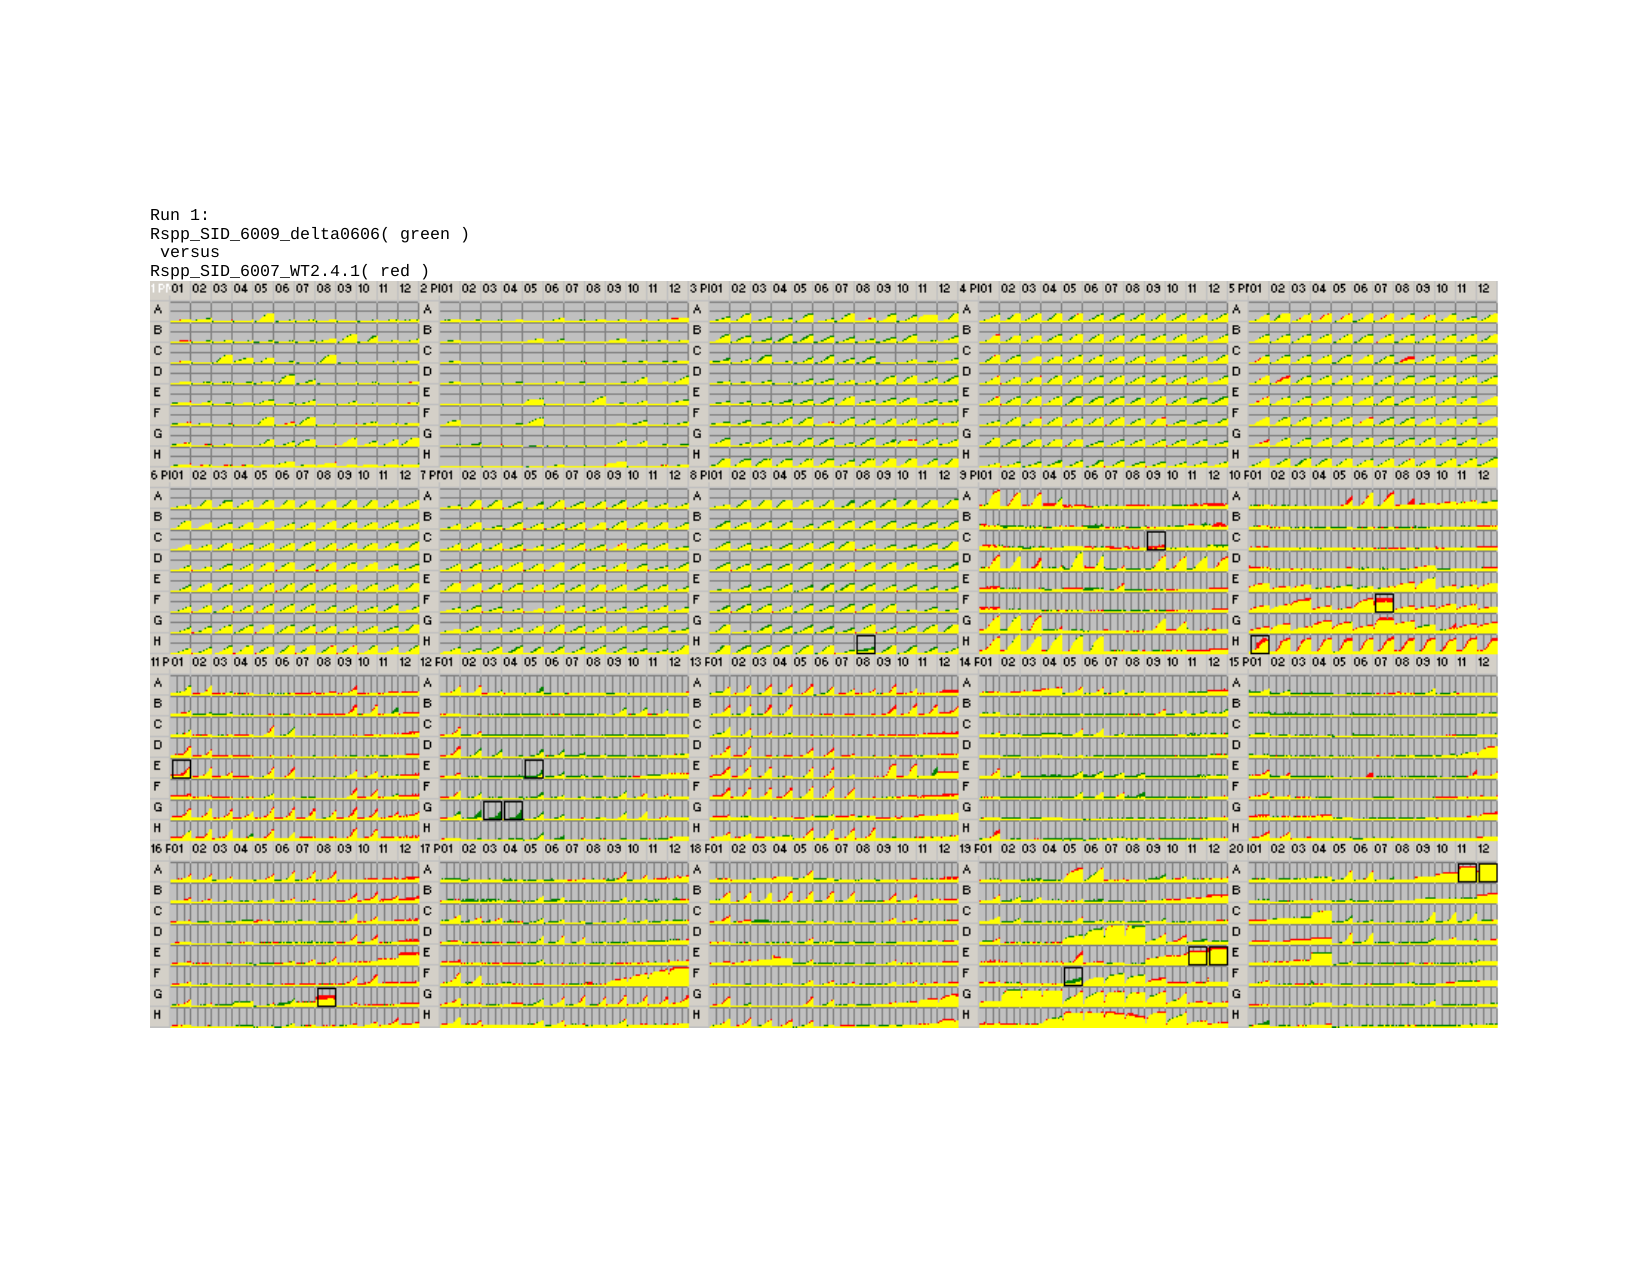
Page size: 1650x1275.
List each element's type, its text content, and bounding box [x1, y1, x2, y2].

text Rspp_SID_6009_delta0606( green ) [150, 225, 1500, 244]
text versus [150, 244, 1500, 263]
text Rspp_SID_6007_WT2.4.1( red ) [150, 263, 1500, 281]
text Run 1: [150, 206, 1500, 225]
picture [150, 281, 1500, 1028]
